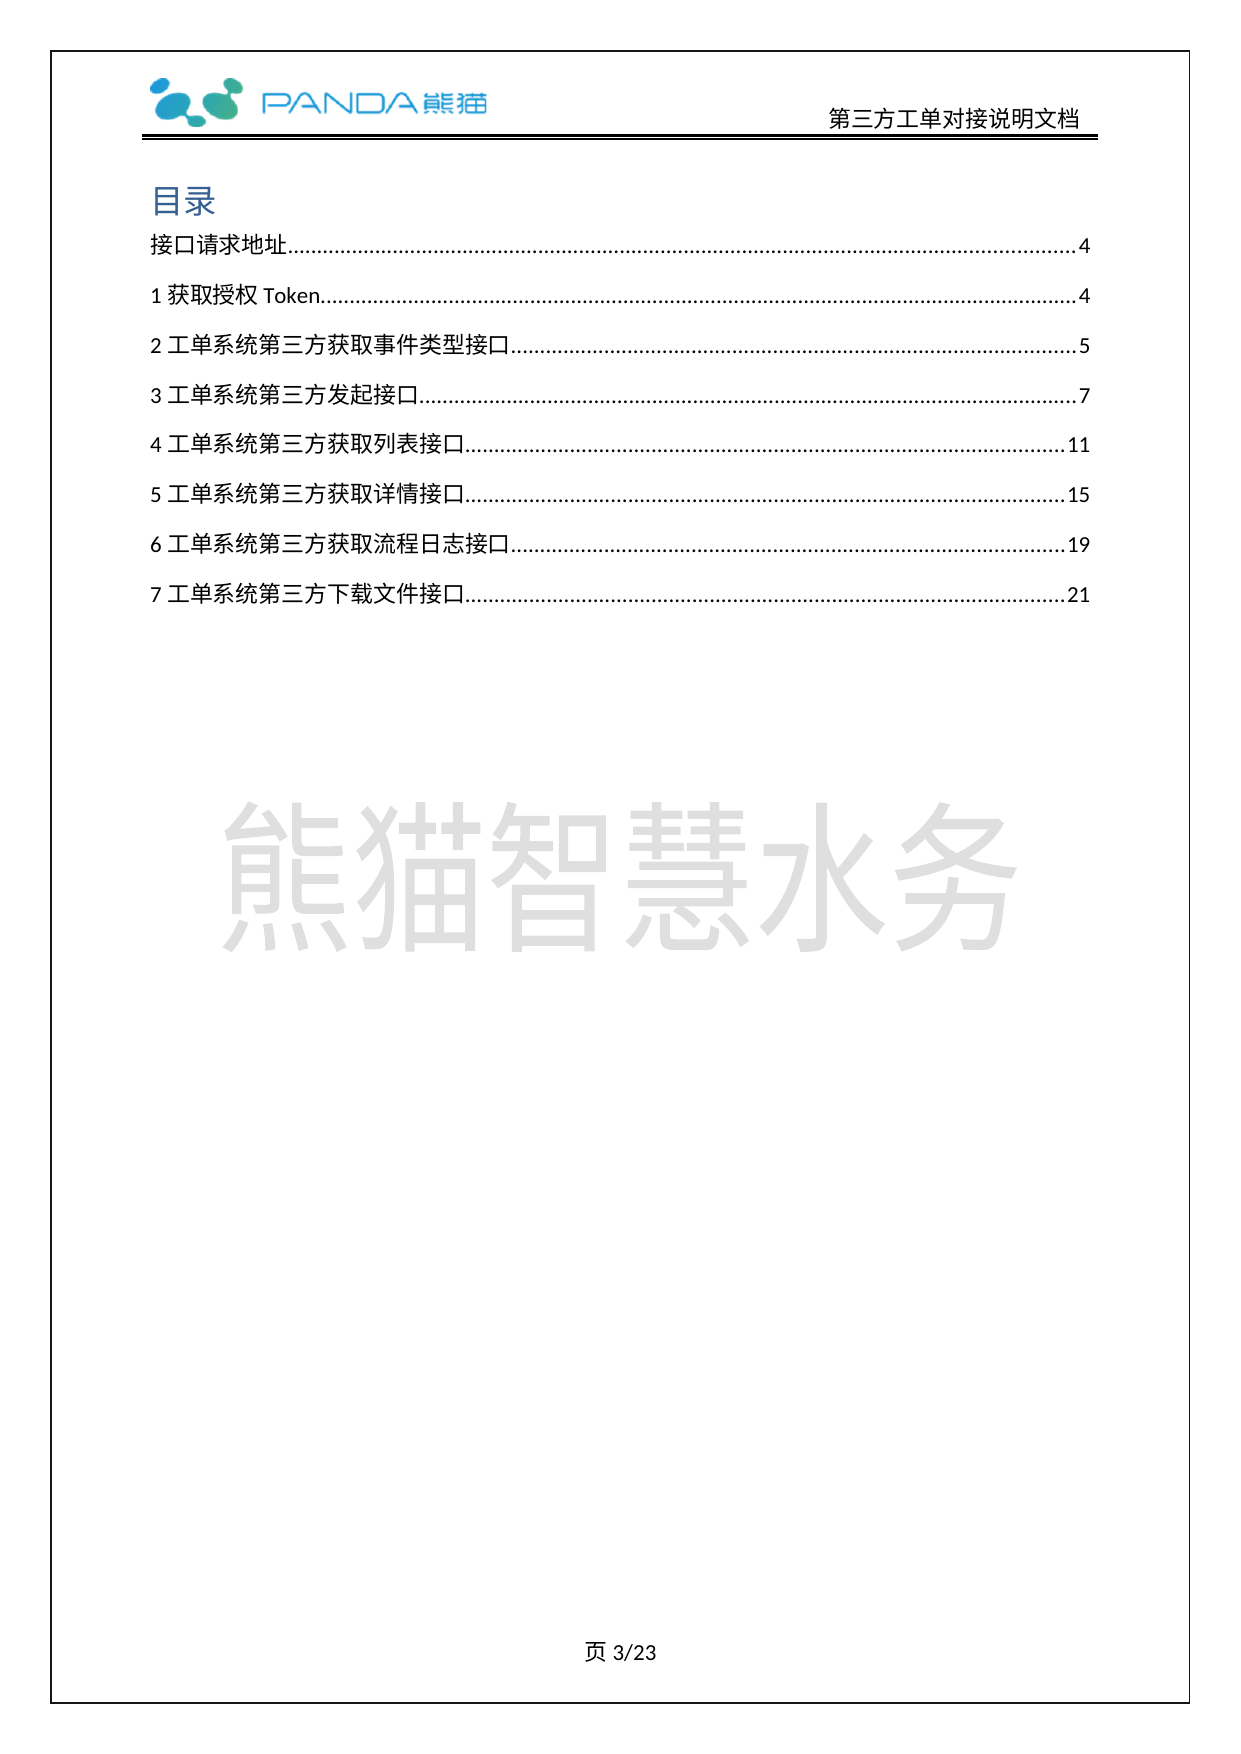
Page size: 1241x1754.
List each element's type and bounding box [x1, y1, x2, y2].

picture [150, 78, 487, 127]
